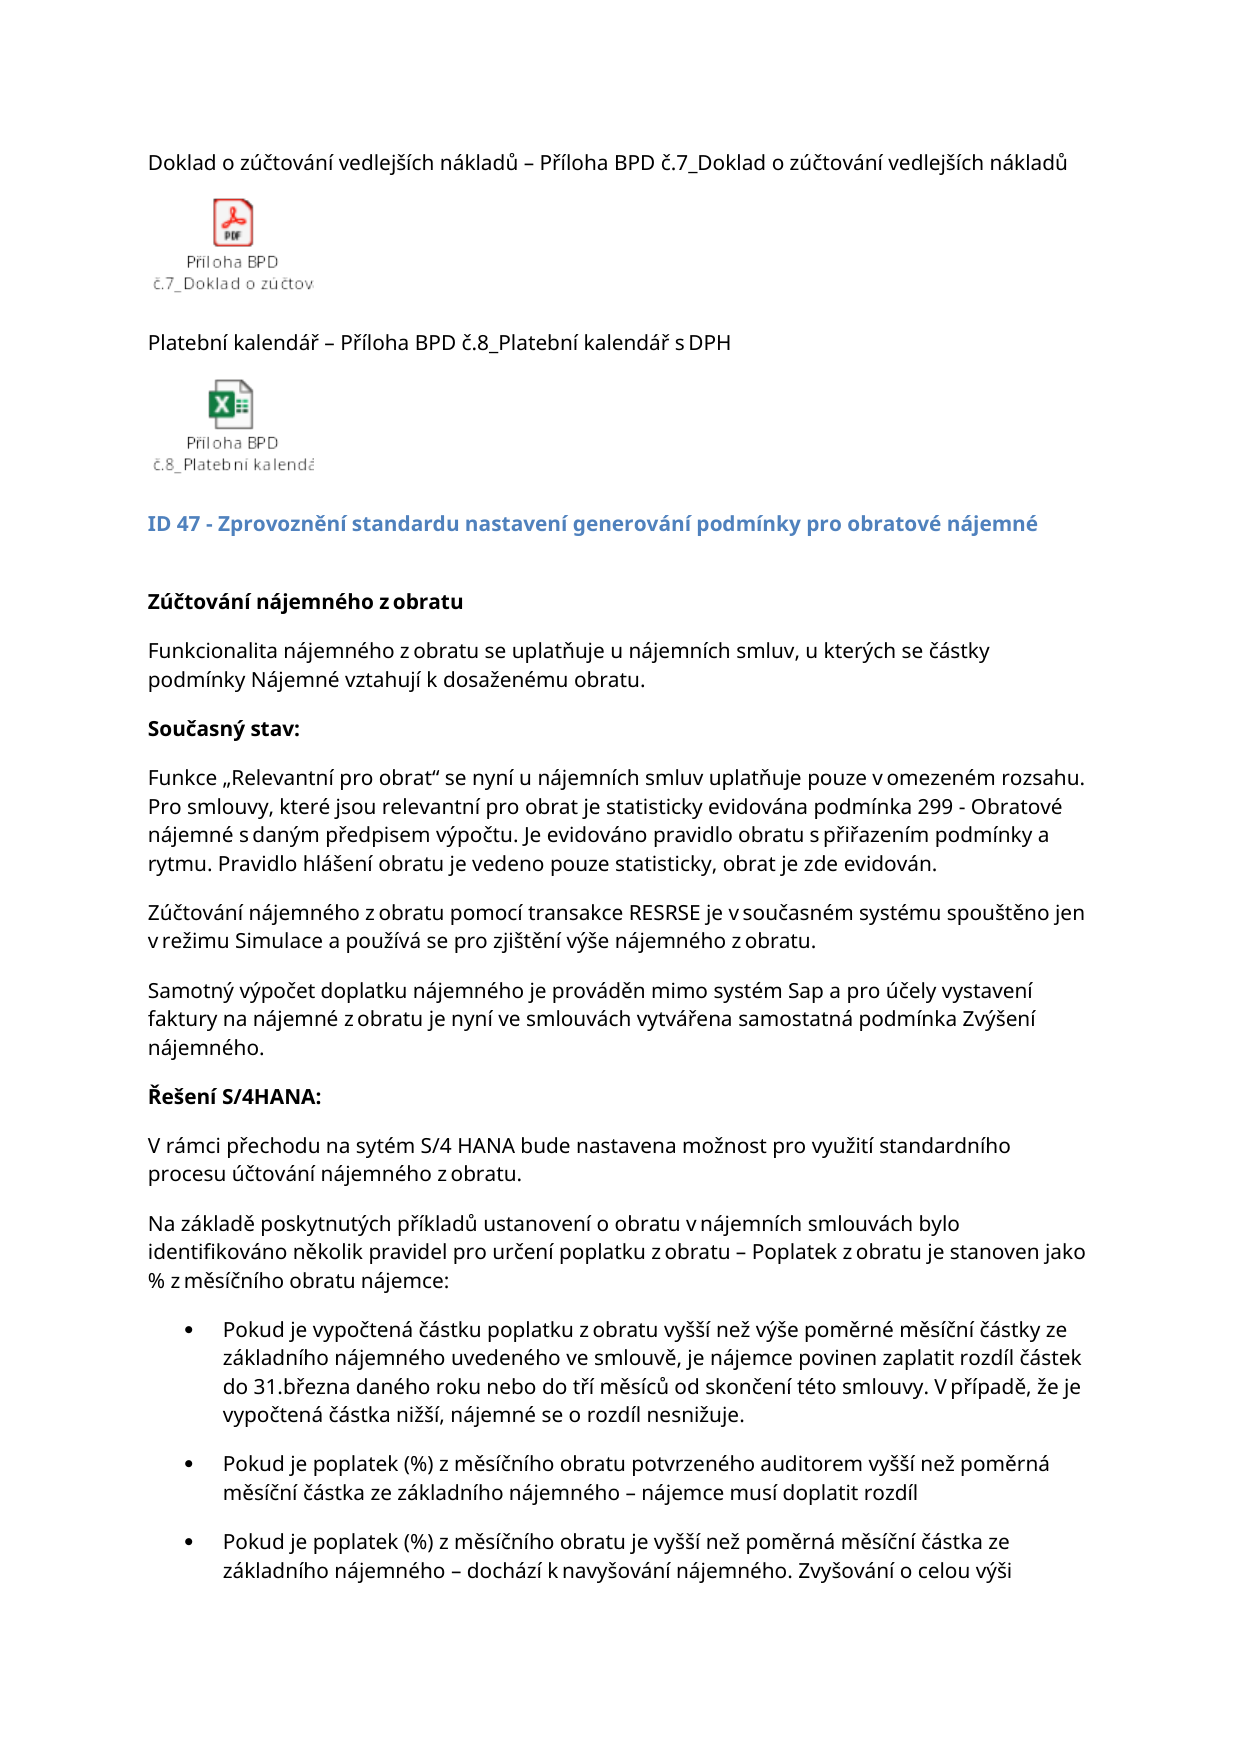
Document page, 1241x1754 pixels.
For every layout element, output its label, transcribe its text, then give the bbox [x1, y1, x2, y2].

text Zúčtování nájemného z obratu pomocí transakce RESRSE je v současném systému spouštěno jen v režimu Simulace a používá se pro zjištění výše nájemného z obratu. [148, 898, 1093, 955]
text Funkcionalita nájemného z obratu se uplatňuje u nájemních smluv, u kterých se částky podmínky Nájemné vztahují k dosaženému obratu. [148, 636, 1093, 693]
list Pokud je poplatek (%) z měsíčního obratu potvrzeného auditorem vyšší než poměrná měsíční částka ze základního nájemného – nájemce musí doplatit rozdíl [185, 1449, 1093, 1506]
list Pokud je vypočtená částku poplatku z obratu vyšší než výše poměrné měsíční částky ze základního nájemného uvedeného ve smlouvě, je nájemce povinen zaplatit rozdíl částek do 31.března daného roku nebo do tří měsíců od skončení této smlouvy. V případě, že je vypočtená částka nižší, nájemné se o rozdíl nesnižuje. [185, 1315, 1093, 1429]
text Řešení S/4HANA: [148, 1082, 1093, 1110]
text V rámci přechodu na sytém S/4 HANA bude nastavena možnost pro využití standardního procesu účtování nájemného z obratu. [148, 1131, 1093, 1188]
text Funkce „Relevantní pro obrat“ se nyní u nájemních smluv uplatňuje pouze v omezeném rozsahu. Pro smlouvy, které jsou relevantní pro obrat je statisticky evidována podmínka 299 - Obratové nájemné s daným předpisem výpočtu. Je evidováno pravidlo obratu s přiřazením podmínky a rytmu. Pravidlo hlášení obratu je vedeno pouze statisticky, obrat je zde evidován. [148, 763, 1093, 877]
text Zúčtování nájemného z obratu [148, 587, 1093, 616]
text Doklad o zúčtování vedlejších nákladů – Příloha BPD č.7_Doklad o zúčtování vedlejších nákladů [148, 148, 1093, 176]
subtitle ID 47 - Zprovoznění standardu nastavení generování podmínky pro obratové nájemné [148, 509, 1093, 538]
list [185, 1527, 1093, 1584]
text Na základě poskytnutých příkladů ustanovení o obratu v nájemních smlouvách bylo identifikováno několik pravidel pro určení poplatku z obratu – Poplatek z obratu je stanoven jako % z měsíčního obratu nájemce: [148, 1209, 1093, 1294]
text Samotný výpočet doplatku nájemného je prováděn mimo systém Sap a pro účely vystavení faktury na nájemné z obratu je nyní ve smlouvách vytvářena samostatná podmínka Zvýšení nájemného. [148, 976, 1093, 1061]
text Současný stav: [148, 714, 1093, 743]
text Platební kalendář – Příloha BPD č.8_Platební kalendář s DPH [148, 328, 1093, 357]
